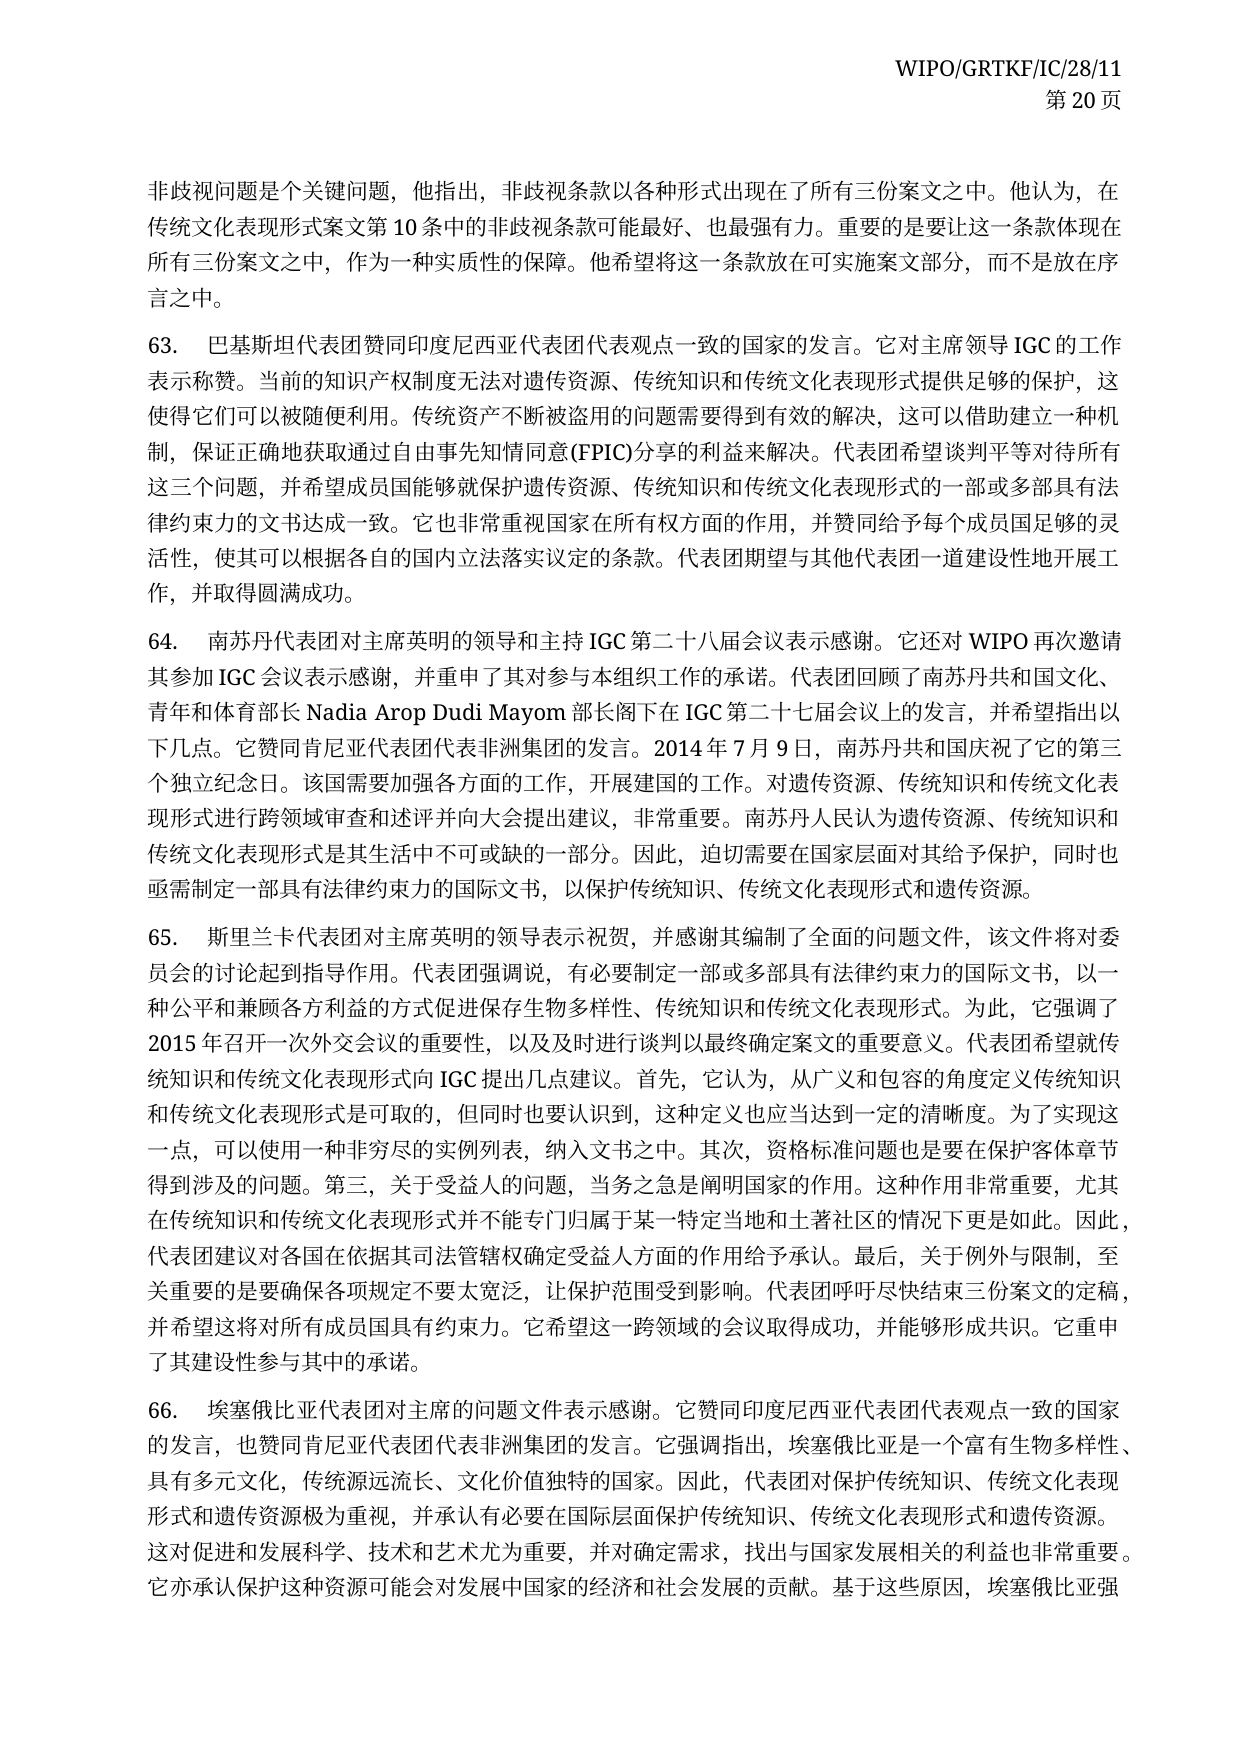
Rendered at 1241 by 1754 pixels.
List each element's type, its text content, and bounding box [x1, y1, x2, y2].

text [148, 1389, 1122, 1602]
text 斯里兰卡代表团对主席英明的领导表示祝贺，并感谢其编制了全面的问题文件，该文件将对委员会的讨论起到指导作用。代表团强调说，有必要制定一部或多部具有法律约束力的国际文书，以一种公平和兼顾各方利益的方式促进保存生物多样性、传统知识和传统文化表现形式。为此，它强调了2015年召开一次外交会议的重要性，以及及时进行谈判以最终确定案文的重要意义。代表团希望就传统知识和传统文化表现形式向IGC提出几点建议。首先，它认为，从广义和包容的角度定义传统知识和传统文化表现形式是可取的，但同时也要认识到，这种定义也应当达到一定的清晰度。为了实现这一点，可以使用一种非穷尽的实例列表，纳入文书之中。其次，资格标准问题也是要在保护客体章节得到涉及的问题。第三，关于受益人的问题，当务之急是阐明国家的作用。这种作用非常重要，尤其在传统知识和传统文化表现形式并不能专门归属于某一特定当地和土著社区的情况下更是如此。因此，代表团建议对各国在依据其司法管辖权确定受益人方面的作用给予承认。最后，关于例外与限制，至关重要的是要确保各项规定不要太宽泛，让保护范围受到影响。代表团呼吁尽快结束三份案文的定稿，并希望这将对所有成员国具有约束力。它希望这一跨领域的会议取得成功，并能够形成共识。它重申了其建设性参与其中的承诺。 [148, 916, 1122, 1377]
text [148, 171, 1122, 312]
text 南苏丹代表团对主席英明的领导和主持IGC第二十八届会议表示感谢。它还对WIPO再次邀请其参加IGC会议表示感谢，并重申了其对参与本组织工作的承诺。代表团回顾了南苏丹共和国文化、青年和体育部长Nadia Arop Dudi Mayom部长阁下在IGC第二十七届会议上的发言，并希望指出以下几点。它赞同肯尼亚代表团代表非洲集团的发言。2014年7月9日，南苏丹共和国庆祝了它的第三个独立纪念日。该国需要加强各方面的工作，开展建国的工作。对遗传资源、传统知识和传统文化表现形式进行跨领域审查和述评并向大会提出建议，非常重要。南苏丹人民认为遗传资源、传统知识和传统文化表现形式是其生活中不可或缺的一部分。因此，迫切需要在国家层面对其给予保护，同时也亟需制定一部具有法律约束力的国际文书，以保护传统知识、传统文化表现形式和遗传资源。 [148, 621, 1122, 904]
text 巴基斯坦代表团赞同印度尼西亚代表团代表观点一致的国家的发言。它对主席领导IGC的工作表示称赞。当前的知识产权制度无法对遗传资源、传统知识和传统文化表现形式提供足够的保护，这使得它们可以被随便利用。传统资产不断被盗用的问题需要得到有效的解决，这可以借助建立一种机制，保证正确地获取通过自由事先知情同意(FPIC)分享的利益来解决。代表团希望谈判平等对待所有这三个问题，并希望成员国能够就保护遗传资源、传统知识和传统文化表现形式的一部或多部具有法律约束力的文书达成一致。它也非常重视国家在所有权方面的作用，并赞同给予每个成员国足够的灵活性，使其可以根据各自的国内立法落实议定的条款。代表团期望与其他代表团一道建设性地开展工作，并取得圆满成功。 [148, 325, 1122, 608]
